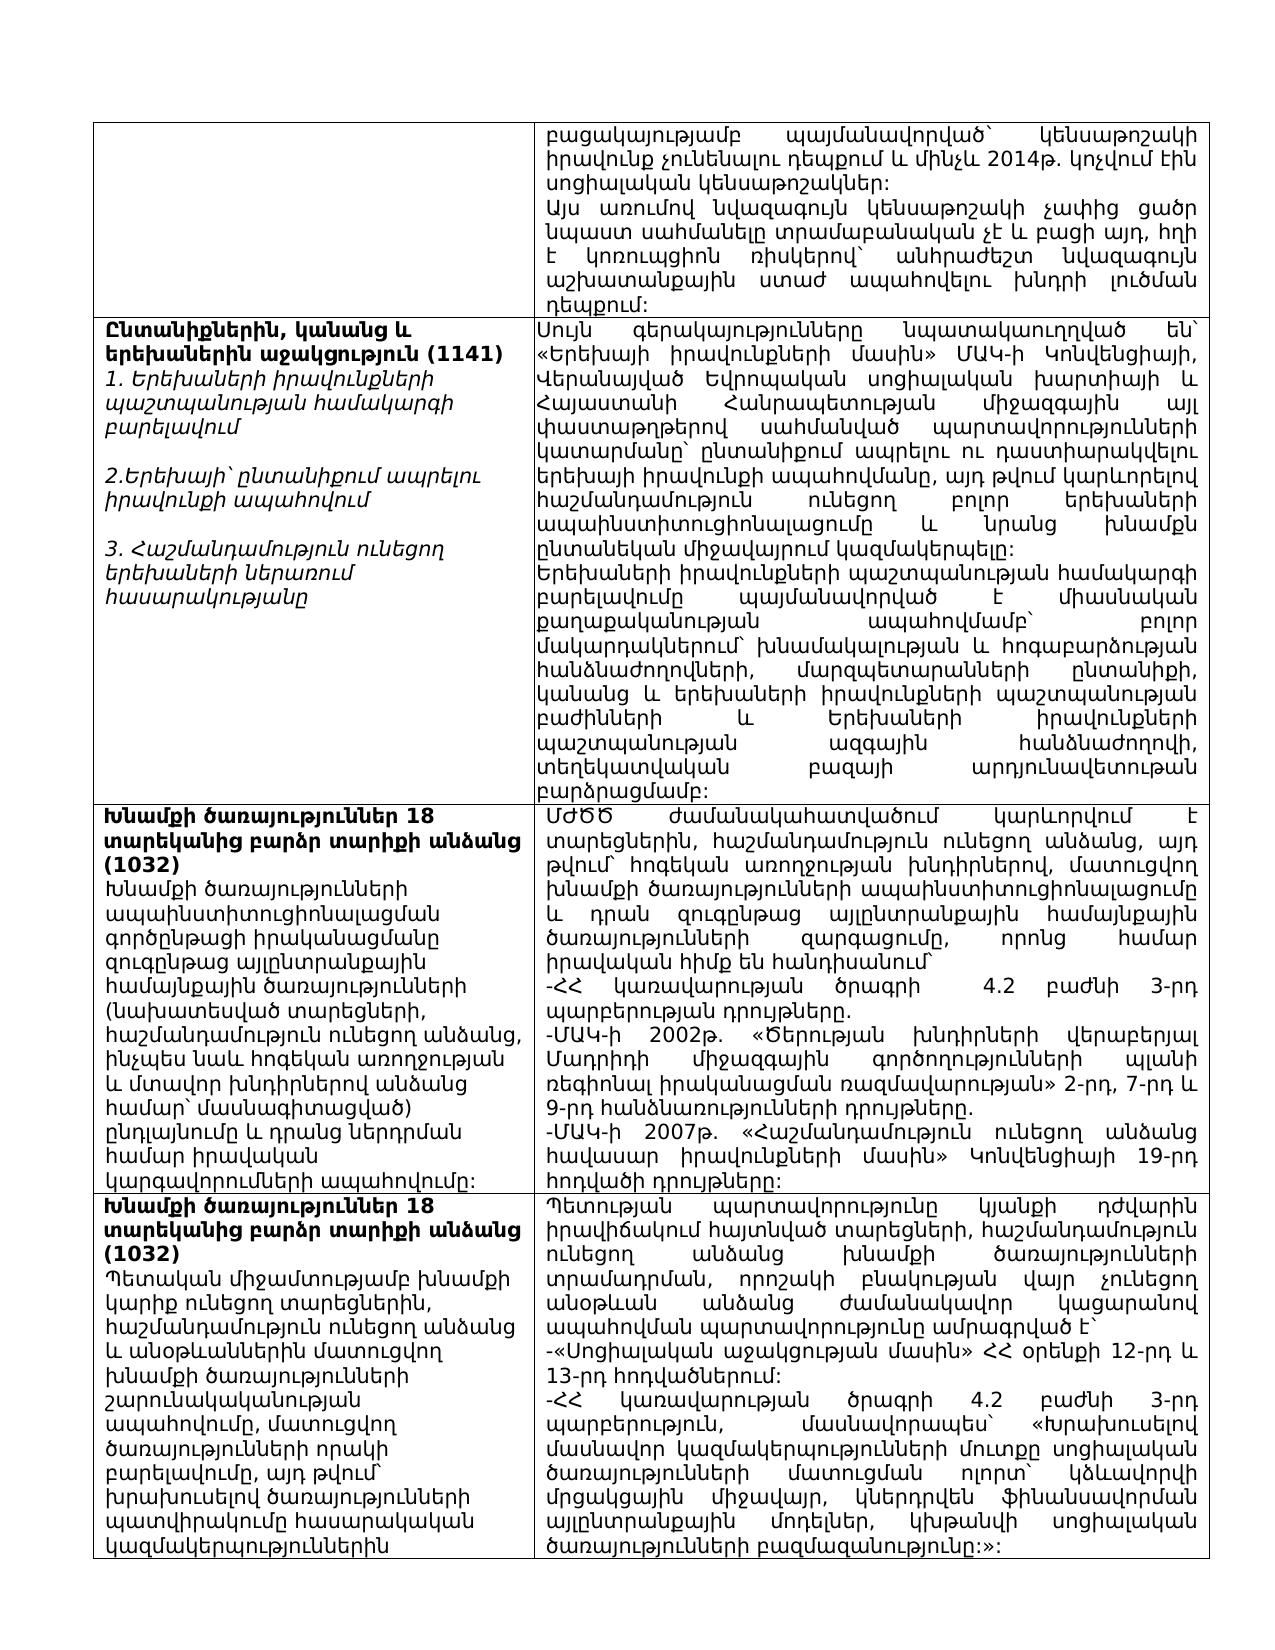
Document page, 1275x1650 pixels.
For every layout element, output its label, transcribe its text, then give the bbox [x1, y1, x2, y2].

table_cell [535, 123, 1209, 317]
table_cell Սույն գերակայությունները նպատակաուղղված են՝ «Երեխայի իրավունքների մասին» ՄԱԿ-ի Կոնվենցիայի, Վերանայված Եվրոպական սոցիալական խարտիայի և Հայաստանի Հանրապետության միջազգային այլ փաստաթղթերով սահմանված պարտավորությունների կատարմանը՝ ընտանիքում ապրելու ու դաստիարակվելու երեխայի իրավունքի ապահովմանը, այդ թվում կարևորելով հաշմանդամություն ունեցող բոլոր երեխաների ապաինստիտուցիոնալացումը և նրանց խնամքն ընտանեկան միջավայրում կազմակերպելը: Երեխաների իրավունքների պաշտպանության համակարգի բարելավումը պայմանավորված է միասնական քաղաքականության ապահովմամբ՝ բոլոր մակարդակներում՝ խնամակալության և հոգաբարձության հանձնաժողովների, մարզպետարանների ընտանիքի, կանանց և երեխաների իրավունքների պաշտպանության բաժինների և Երեխաների իրավունքների պաշտպանության ազգային հանձնաժողովի, տեղեկատվական բազայի արդյունավետութան բարձրացմամբ: [535, 318, 1209, 803]
table_cell Ընտանիքներին, կանանց և երեխաներին աջակցություն (1141) 1. Երեխաների իրավունքների պաշտպանության համակարգի բարելավում 2.Երեխայի՝ ընտանիքում ապրելու իրավունքի ապահովում 3. Հաշմանդամություն ունեցող երեխաների ներառում հասարակությանը [94, 318, 534, 803]
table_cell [94, 123, 534, 317]
table_cell ՄԺԾԾ ժամանակահատվածում կարևորվում է տարեցներին, հաշմանդամություն ունեցող անձանց, այդ թվում՝ հոգեկան առողջության խնդիրներով, մատուցվող խնամքի ծառայությունների ապաինստիտուցիոնալացումը և դրան զուգընթաց այլընտրանքային համայնքային ծառայությունների զարգացումը, որոնց համար իրավական հիմք են հանդիսանում՝ -ՀՀ կառավարության ծրագրի 4.2 բաժնի 3-րդ պարբերության դրույթները. -ՄԱԿ-ի 2002թ. «Ծերության խնդիրների վերաբերյալ Մադրիդի միջազգային գործողությունների պլանի ռեգիոնալ իրականացման ռազմավարության» 2-րդ, 7-րդ և 9-րդ հանձնառությունների դրույթները. -ՄԱԿ-ի 2007թ. «Հաշմանդամություն ունեցող անձանց հավասար իրավունքների մասին» Կոնվենցիայի 19-րդ հոդվածի դրույթները: [535, 805, 1209, 1193]
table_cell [535, 1194, 1209, 1558]
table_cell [94, 1194, 534, 1558]
table_cell Խնամքի ծառայություններ 18 տարեկանից բարձր տարիքի անձանց (1032) Խնամքի ծառայությունների ապաինստիտուցիոնալացման գործընթացի իրականացմանը զուգընթաց այլընտրանքային համայնքային ծառայությունների (նախատեսված տարեցների, հաշմանդամություն ունեցող անձանց, ինչպես նաև հոգեկան առողջության և մտավոր խնդիրներով անձանց համար՝ մասնագիտացված) ընդլայնումը և դրանց ներդրման համար իրավական կարգավորումների ապահովումը: [94, 805, 534, 1193]
